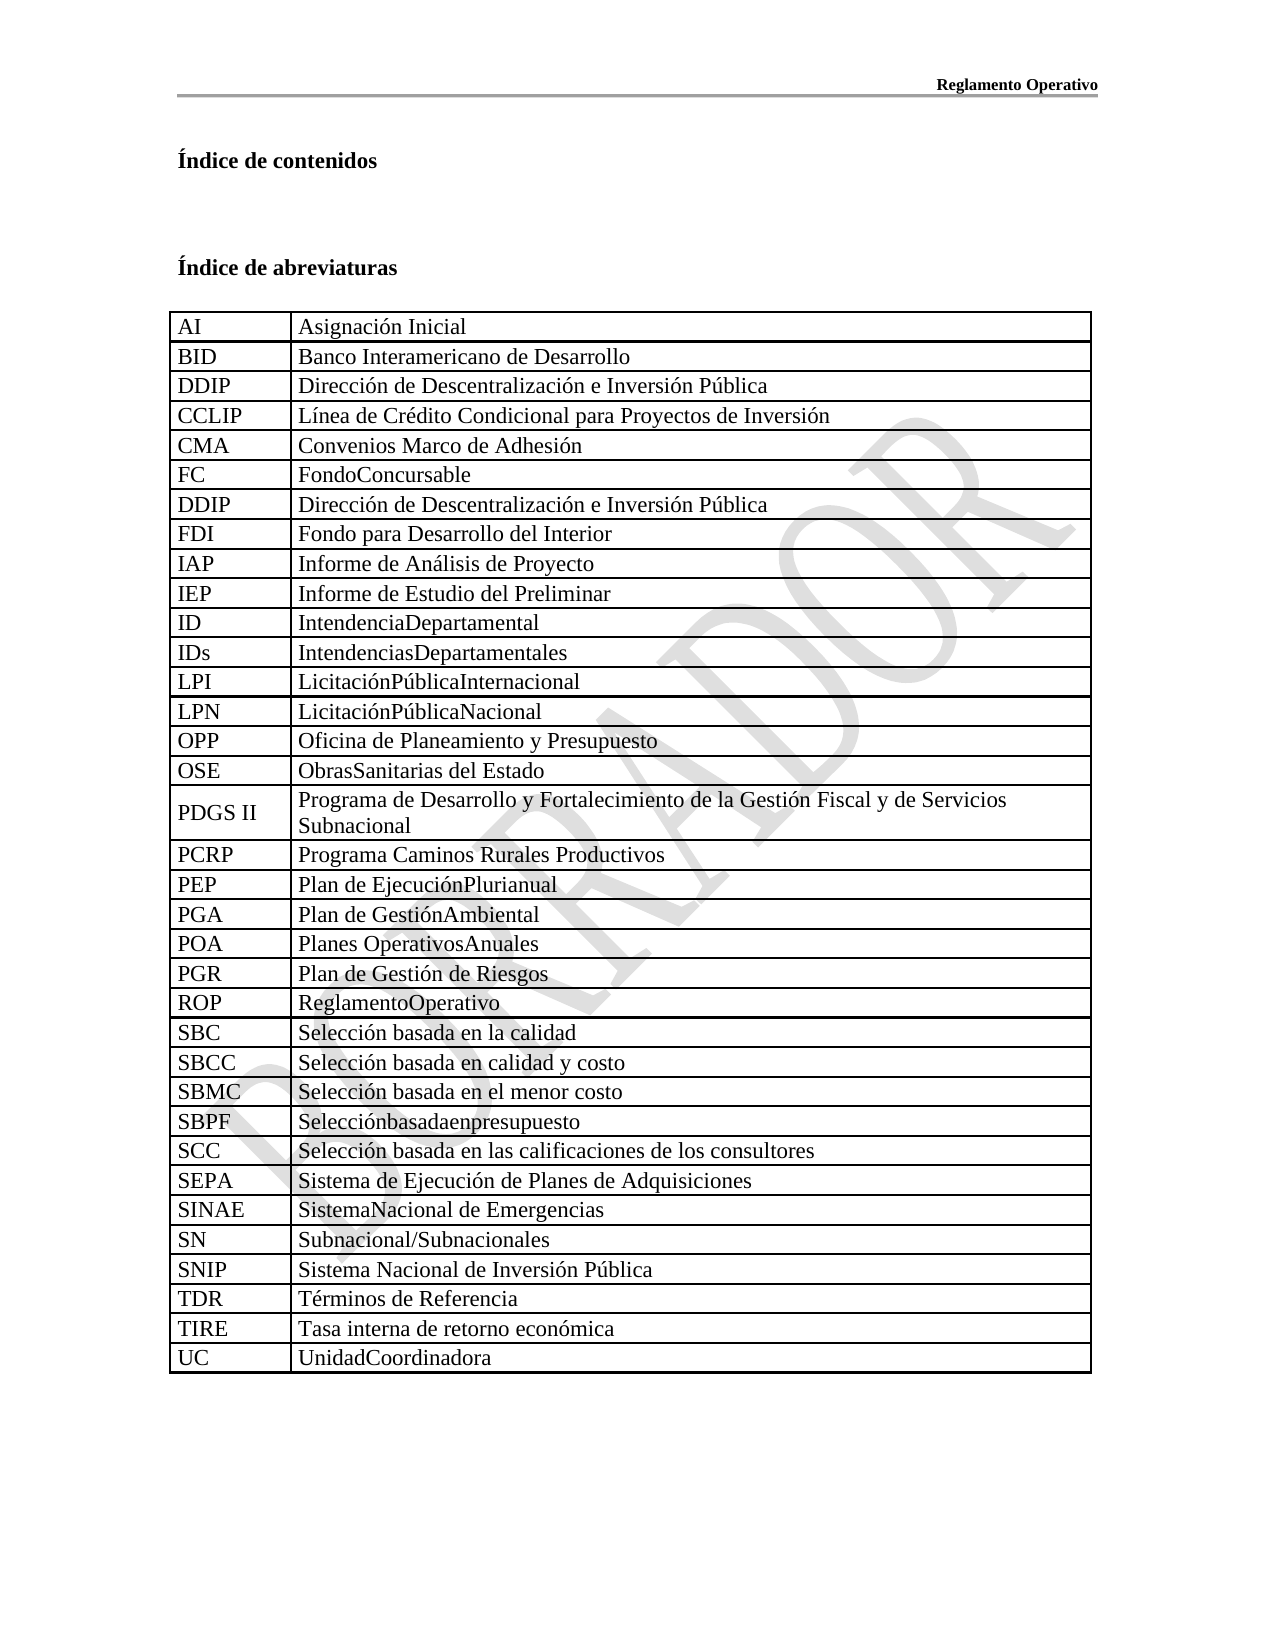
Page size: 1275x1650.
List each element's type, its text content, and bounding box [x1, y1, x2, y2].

table_cell BID [171, 343, 290, 370]
table_cell IDs [171, 638, 290, 666]
table_cell SINAE [171, 1196, 290, 1223]
table_cell SBPF [171, 1107, 290, 1135]
table_cell DDIP [171, 372, 290, 399]
table_cell Tasa interna de retorno económica [292, 1314, 1090, 1342]
table_cell Sistema de Ejecución de Planes de Adquisiciones [292, 1166, 1090, 1194]
table_cell ReglamentoOperativo [292, 989, 1090, 1016]
table_cell UnidadCoordinadora [292, 1344, 1090, 1371]
table_cell Selección basada en la calidad [292, 1019, 1090, 1046]
table_cell SBMC [171, 1078, 290, 1105]
table_cell LPN [171, 698, 290, 725]
subtitle Índice de contenidos [177, 148, 1098, 174]
table_cell SNIP [171, 1255, 290, 1283]
table_cell OPP [171, 727, 290, 754]
table_cell IAP [171, 550, 290, 577]
table_cell Fondo para Desarrollo del Interior [292, 520, 1090, 547]
table_cell Planes OperativosAnuales [292, 930, 1090, 957]
table_cell SEPA [171, 1166, 290, 1194]
table_cell PDGS II [171, 786, 290, 839]
table_cell Línea de Crédito Condicional para Proyectos de Inversión [292, 402, 1090, 429]
table_cell SN [171, 1226, 290, 1253]
table_cell Plan de Gestión de Riesgos [292, 959, 1090, 987]
table_cell PEP [171, 871, 290, 898]
table_cell Plan de EjecuciónPlurianual [292, 871, 1090, 898]
table_cell Términos de Referencia [292, 1285, 1090, 1312]
table_cell ROP [171, 989, 290, 1016]
table_cell FC [171, 461, 290, 488]
table_cell Programa de Desarrollo y Fortalecimiento de la Gestión Fiscal y de Servicios Subnacional [292, 786, 1090, 839]
table_cell IntendenciaDepartamental [292, 609, 1090, 636]
table_cell PGA [171, 900, 290, 928]
table_cell Informe de Análisis de Proyecto [292, 550, 1090, 577]
table_cell ID [171, 609, 290, 636]
table_cell POA [171, 930, 290, 957]
table_cell Sistema Nacional de Inversión Pública [292, 1255, 1090, 1283]
table_cell TIRE [171, 1314, 290, 1342]
table_cell IEP [171, 579, 290, 607]
table_cell CCLIP [171, 402, 290, 429]
table_cell SBCC [171, 1048, 290, 1076]
table_cell Informe de Estudio del Preliminar [292, 579, 1090, 607]
table_cell Plan de GestiónAmbiental [292, 900, 1090, 928]
table_cell PCRP [171, 841, 290, 868]
table_cell LicitaciónPúblicaNacional [292, 698, 1090, 725]
table_cell OSE [171, 757, 290, 784]
table_cell SBC [171, 1019, 290, 1046]
table_cell Programa Caminos Rurales Productivos [292, 841, 1090, 868]
table_cell ObrasSanitarias del Estado [292, 757, 1090, 784]
table_cell Subnacional/Subnacionales [292, 1226, 1090, 1253]
table_cell FDI [171, 520, 290, 547]
table_cell FondoConcursable [292, 461, 1090, 488]
table_cell Oficina de Planeamiento y Presupuesto [292, 727, 1090, 754]
table_cell Dirección de Descentralización e Inversión Pública [292, 372, 1090, 399]
table_cell TDR [171, 1285, 290, 1312]
table_cell Selección basada en calidad y costo [292, 1048, 1090, 1076]
table_cell SistemaNacional de Emergencias [292, 1196, 1090, 1223]
table_header Asignación Inicial [292, 313, 1090, 340]
table_cell CMA [171, 431, 290, 459]
table_cell LicitaciónPúblicaInternacional [292, 668, 1090, 695]
table_cell PGR [171, 959, 290, 987]
table_header AI [171, 313, 290, 340]
table_cell Convenios Marco de Adhesión [292, 431, 1090, 459]
table_cell Selecciónbasadaenpresupuesto [292, 1107, 1090, 1135]
table_cell Selección basada en el menor costo [292, 1078, 1090, 1105]
table_cell SCC [171, 1137, 290, 1164]
table_cell IntendenciasDepartamentales [292, 638, 1090, 666]
table_cell Selección basada en las calificaciones de los consultores [292, 1137, 1090, 1164]
table_cell UC [171, 1344, 290, 1371]
table_cell LPI [171, 668, 290, 695]
table_cell DDIP [171, 490, 290, 518]
subtitle Índice de abreviaturas [177, 254, 1098, 281]
table_cell Banco Interamericano de Desarrollo [292, 343, 1090, 370]
table_cell Dirección de Descentralización e Inversión Pública [292, 490, 1090, 518]
